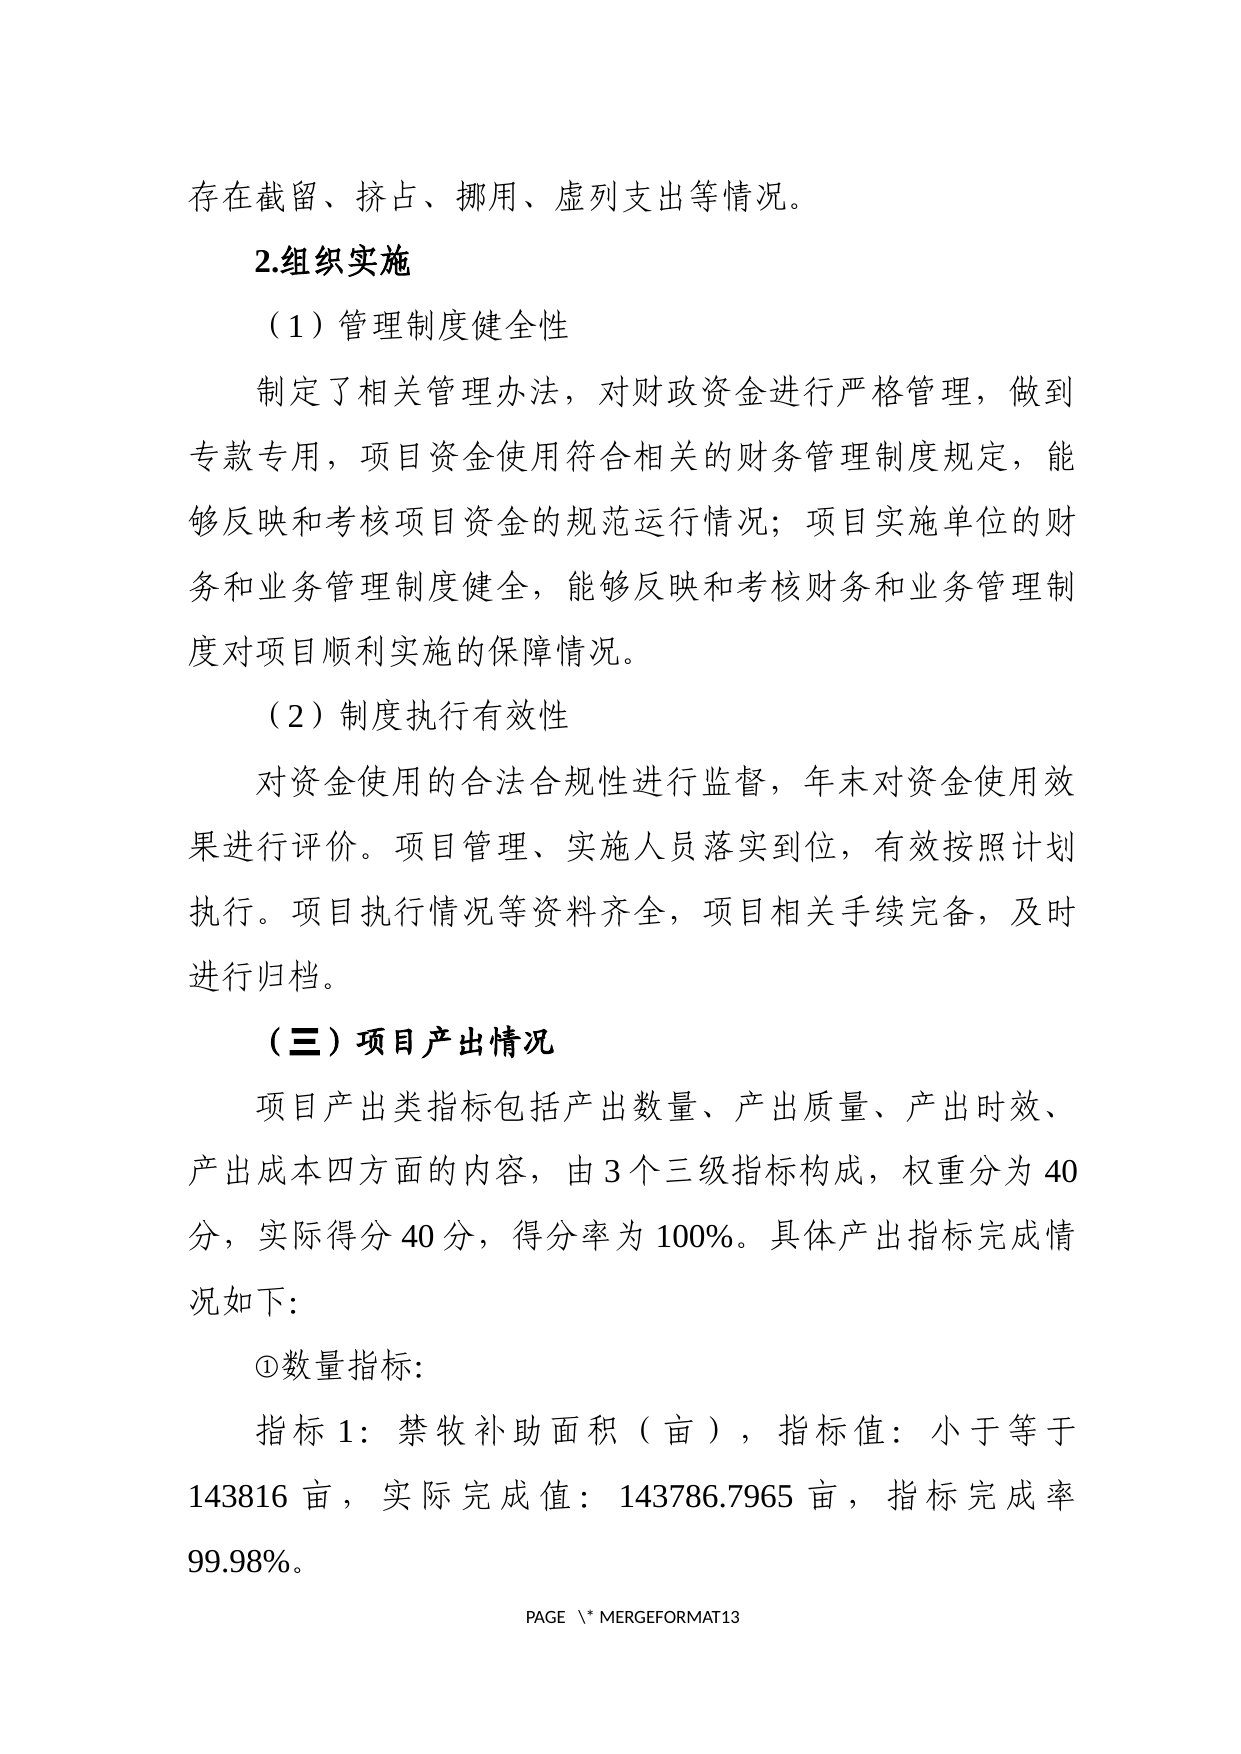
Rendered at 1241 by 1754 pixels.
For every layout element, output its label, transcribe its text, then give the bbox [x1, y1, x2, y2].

list 项目产出情况 [187, 1007, 1078, 1072]
text 2.组织实施 [187, 227, 1078, 292]
text （2）制度执行有效性 [187, 682, 1078, 747]
text （1）管理制度健全性 [187, 292, 1078, 357]
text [187, 162, 1078, 227]
text ①数量指标： [187, 1332, 1078, 1397]
text 项目产出类指标包括产出数量、产出质量、产出时效、产出成本四方面的内容，由3个三级指标构成，权重分为40分，实际得分40分，得分率为100%。具体产出指标完成情况如下： [187, 1072, 1078, 1332]
text 对资金使用的合法合规性进行监督，年末对资金使用效果进行评价。项目管理、实施人员落实到位，有效按照计划执行。项目执行情况等资料齐全，项目相关手续完备，及时进行归档。 [187, 747, 1078, 1007]
text 指标1：禁牧补助面积（亩），指标值：小于等于143816亩，实际完成值：143786.7965亩，指标完成率99.98%。 [187, 1397, 1078, 1592]
text 制定了相关管理办法，对财政资金进行严格管理，做到专款专用，项目资金使用符合相关的财务管理制度规定，能够反映和考核项目资金的规范运行情况；项目实施单位的财务和业务管理制度健全，能够反映和考核财务和业务管理制度对项目顺利实施的保障情况。 [187, 357, 1078, 682]
